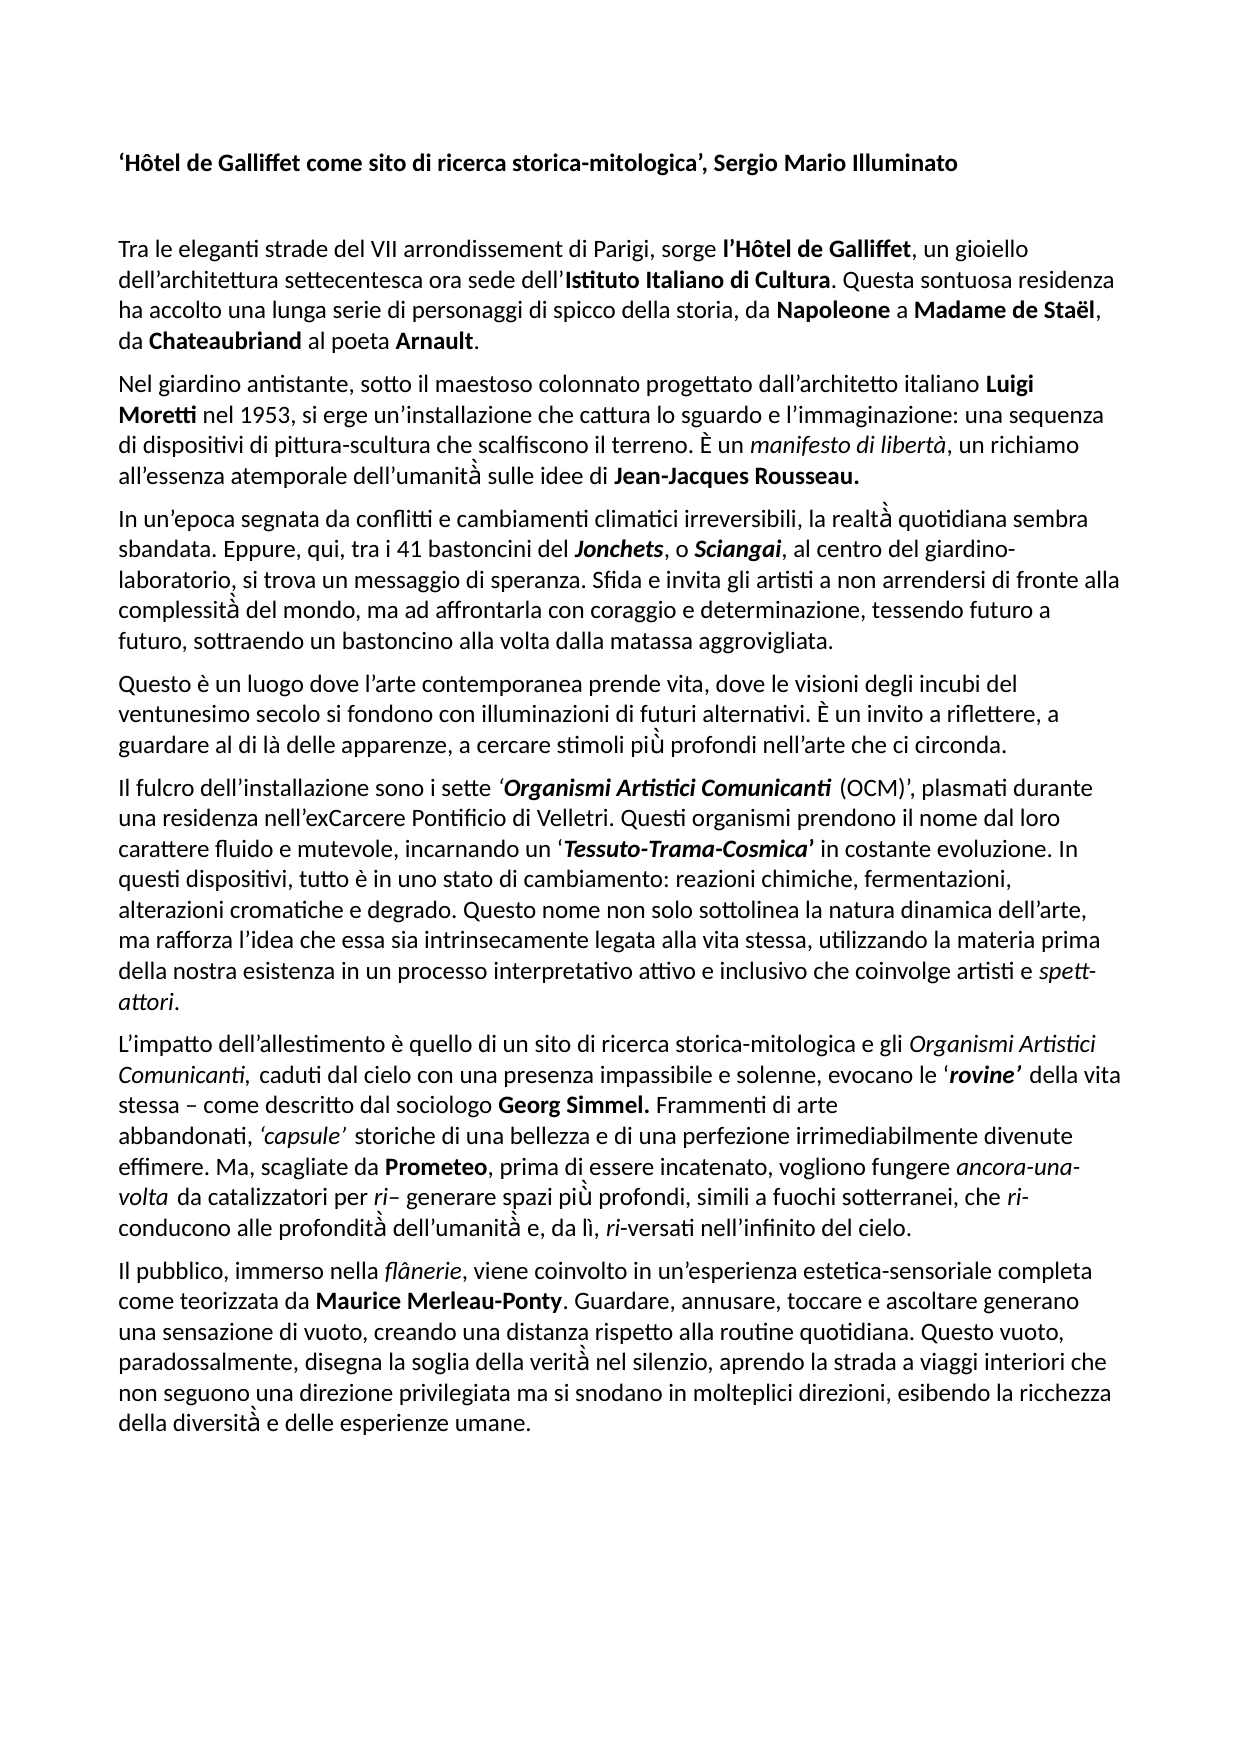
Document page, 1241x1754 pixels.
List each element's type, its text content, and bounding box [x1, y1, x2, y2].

text Nel giardino antistante, sotto il maestoso colonnato progettato dall’architetto italiano Luigi Moretti nel 1953, si erge un’installazione che cattura lo sguardo e l’immaginazione: una sequenza di dispositivi di pittura-scultura che scalfiscono il terreno. È un manifesto di libertà, un richiamo all’essenza atemporale dell’umanità̀ sulle idee di Jean-Jacques Rousseau. [118, 368, 1122, 490]
text Il fulcro dell’installazione sono i sette ‘Organismi Artistici Comunicanti (OCM)’, plasmati durante una residenza nell’exCarcere Pontificio di Velletri. Questi organismi prendono il nome dal loro carattere fluido e mutevole, incarnando un ‘Tessuto-Trama-Cosmica’ in costante evoluzione. In questi dispositivi, tutto è in uno stato di cambiamento: reazioni chimiche, fermentazioni, alterazioni cromatiche e degrado. Questo nome non solo sottolinea la natura dinamica dell’arte, ma rafforza l’idea che essa sia intrinsecamente legata alla vita stessa, utilizzando la materia prima della nostra esistenza in un processo interpretativo attivo e inclusivo che coinvolge artisti e spett-attori. [118, 772, 1122, 1016]
text Il pubblico, immerso nella flânerie, viene coinvolto in un’esperienza estetica-sensoriale completa come teorizzata da Maurice Merleau-Ponty. Guardare, annusare, toccare e ascoltare generano una sensazione di vuoto, creando una distanza rispetto alla routine quotidiana. Questo vuoto, paradossalmente, disegna la soglia della verità̀ nel silenzio, aprendo la strada a viaggi interiori che non seguono una direzione privilegiata ma si snodano in molteplici direzioni, esibendo la ricchezza della diversità̀ e delle esperienze umane. [118, 1255, 1122, 1438]
text L’impatto dell’allestimento è quello di un sito di ricerca storica-mitologica e gli Organismi Artistici Comunicanti, caduti dal cielo con una presenza impassibile e solenne, evocano le ‘rovine’ della vita stessa – come descritto dal sociologo Georg Simmel. Frammenti di arte abbandonati, ‘capsule’ storiche di una bellezza e di una perfezione irrimediabilmente divenute effimere. Ma, scagliate da Prometeo, prima di essere incatenato, vogliono fungere ancora-una-volta da catalizzatori per ri– generare spazi più̀ profondi, simili a fuochi sotterranei, che ri-conducono alle profondità̀ dell’umanità̀ e, da lì, ri-versati nell’infinito del cielo. [118, 1029, 1122, 1242]
text In un’epoca segnata da conflitti e cambiamenti climatici irreversibili, la realtà̀ quotidiana sembra sbandata. Eppure, qui, tra i 41 bastoncini del Jonchets, o Sciangai, al centro del giardino- laboratorio, si trova un messaggio di speranza. Sfida e invita gli artisti a non arrendersi di fronte alla complessità̀ del mondo, ma ad affrontarla con coraggio e determinazione, tessendo futuro a futuro, sottraendo un bastoncino alla volta dalla matassa aggrovigliata. [118, 503, 1122, 655]
text ‘Hôtel de Galliffet come sito di ricerca storica-mitologica’, Sergio Mario Illuminato [118, 148, 1122, 178]
text Questo è un luogo dove l’arte contemporanea prende vita, dove le visioni degli incubi del ventunesimo secolo si fondono con illuminazioni di futuri alternativi. È un invito a riflettere, a guardare al di là delle apparenze, a cercare stimoli più̀ profondi nell’arte che ci circonda. [118, 668, 1122, 759]
text Tra le eleganti strade del VII arrondissement di Parigi, sorge l’Hôtel de Galliffet, un gioiello dell’architettura settecentesca ora sede dell’Istituto Italiano di Cultura. Questa sontuosa residenza ha accolto una lunga serie di personaggi di spicco della storia, da Napoleone a Madame de Staël, da Chateaubriand al poeta Arnault. [118, 234, 1122, 356]
